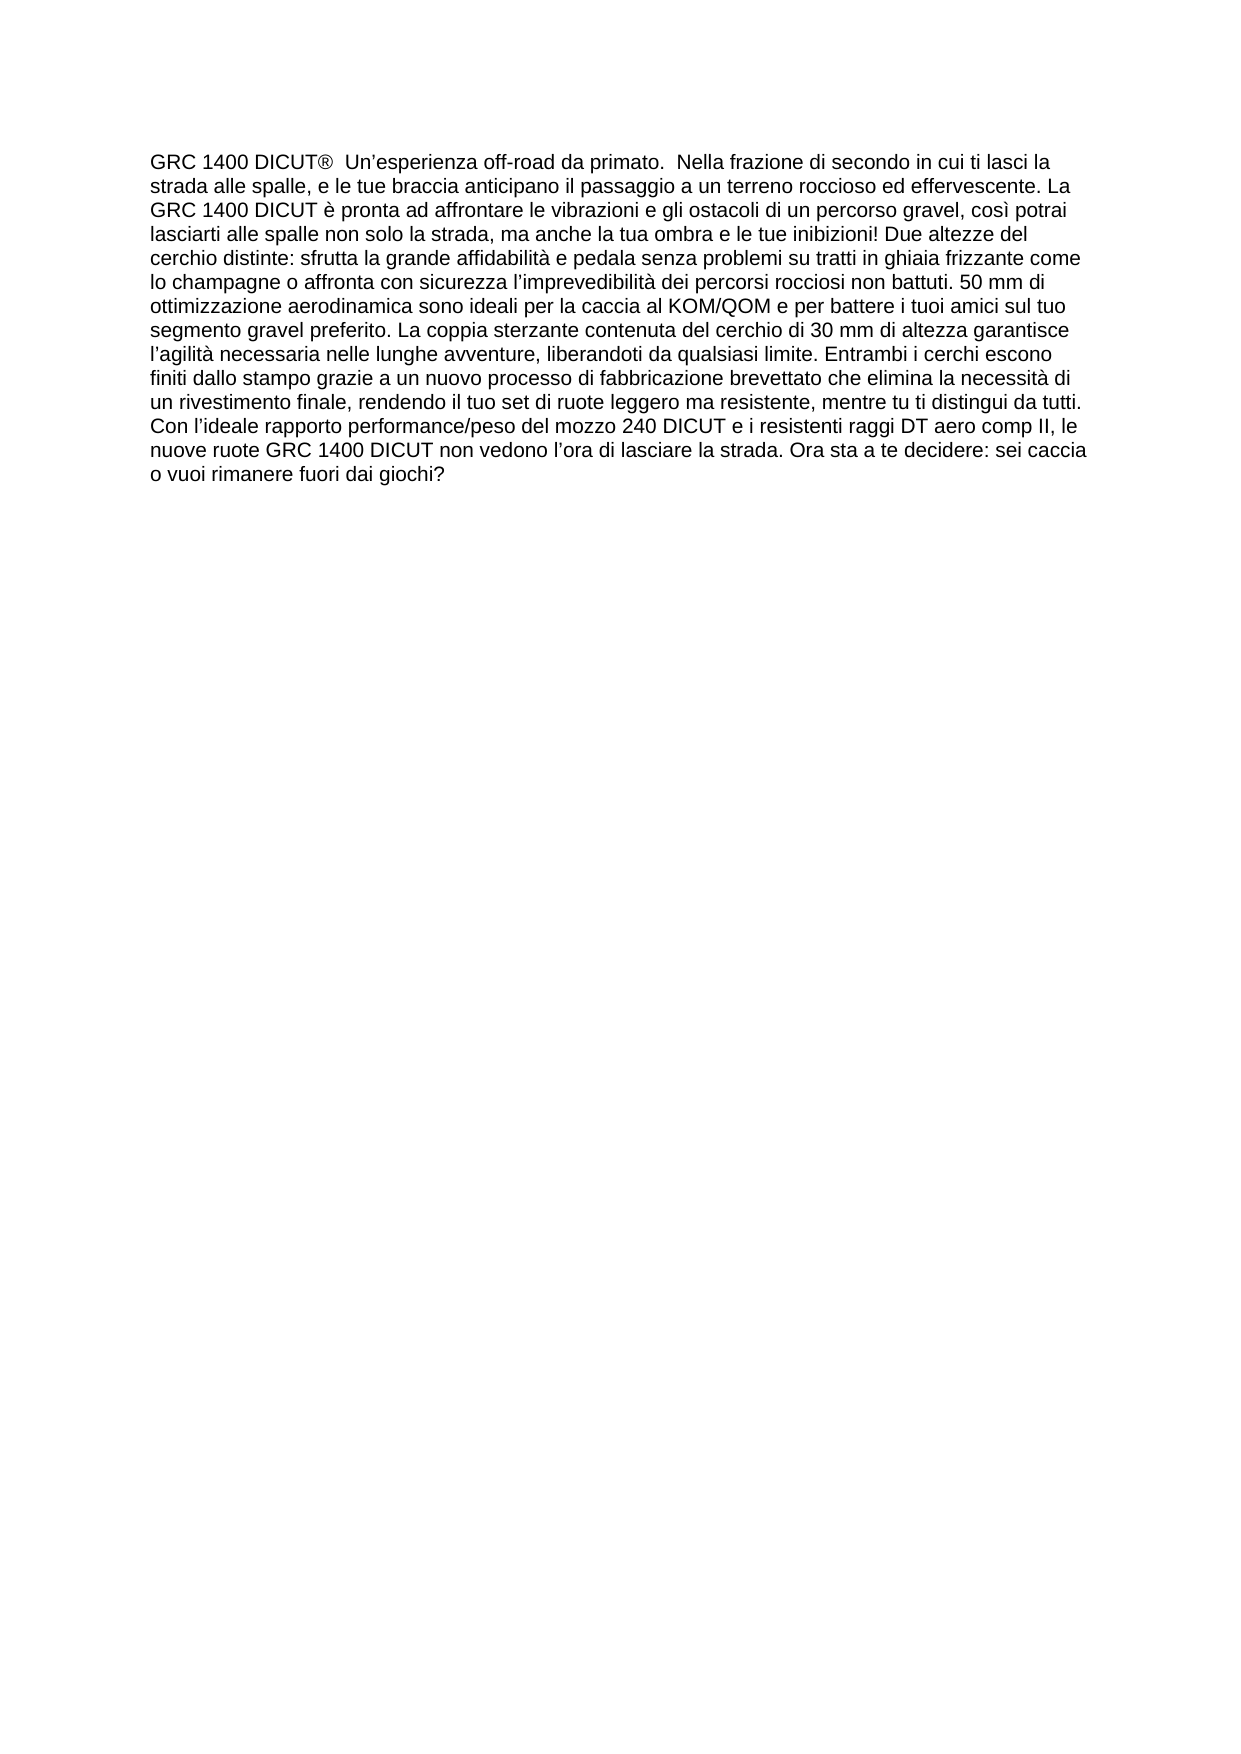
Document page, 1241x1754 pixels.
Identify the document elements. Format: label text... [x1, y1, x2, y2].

text GRC 1400 DICUT® Un’esperienza off-road da primato. Nella frazione di secondo in cui ti lasci la strada alle spalle, e le tue braccia anticipano il passaggio a un terreno roccioso ed effervescente. La GRC 1400 DICUT è pronta ad affrontare le vibrazioni e gli ostacoli di un percorso gravel, così potrai lasciarti alle spalle non solo la strada, ma anche la tua ombra e le tue inibizioni! Due altezze del cerchio distinte: sfrutta la grande affidabilità e pedala senza problemi su tratti in ghiaia frizzante come lo champagne o affronta con sicurezza l’imprevedibilità dei percorsi rocciosi non battuti. 50 mm di ottimizzazione aerodinamica sono ideali per la caccia al KOM/QOM e per battere i tuoi amici sul tuo segmento gravel preferito. La coppia sterzante contenuta del cerchio di 30 mm di altezza garantisce l’agilità necessaria nelle lunghe avventure, liberandoti da qualsiasi limite. Entrambi i cerchi escono finiti dallo stampo grazie a un nuovo processo di fabbricazione brevettato che elimina la necessità di un rivestimento finale, rendendo il tuo set di ruote leggero ma resistente, mentre tu ti distingui da tutti. Con l’ideale rapporto performance/peso del mozzo 240 DICUT e i resistenti raggi DT aero comp II, le nuove ruote GRC 1400 DICUT non vedono l’ora di lasciare la strada. Ora sta a te decidere: sei caccia o vuoi rimanere fuori dai giochi? [150, 150, 1090, 485]
